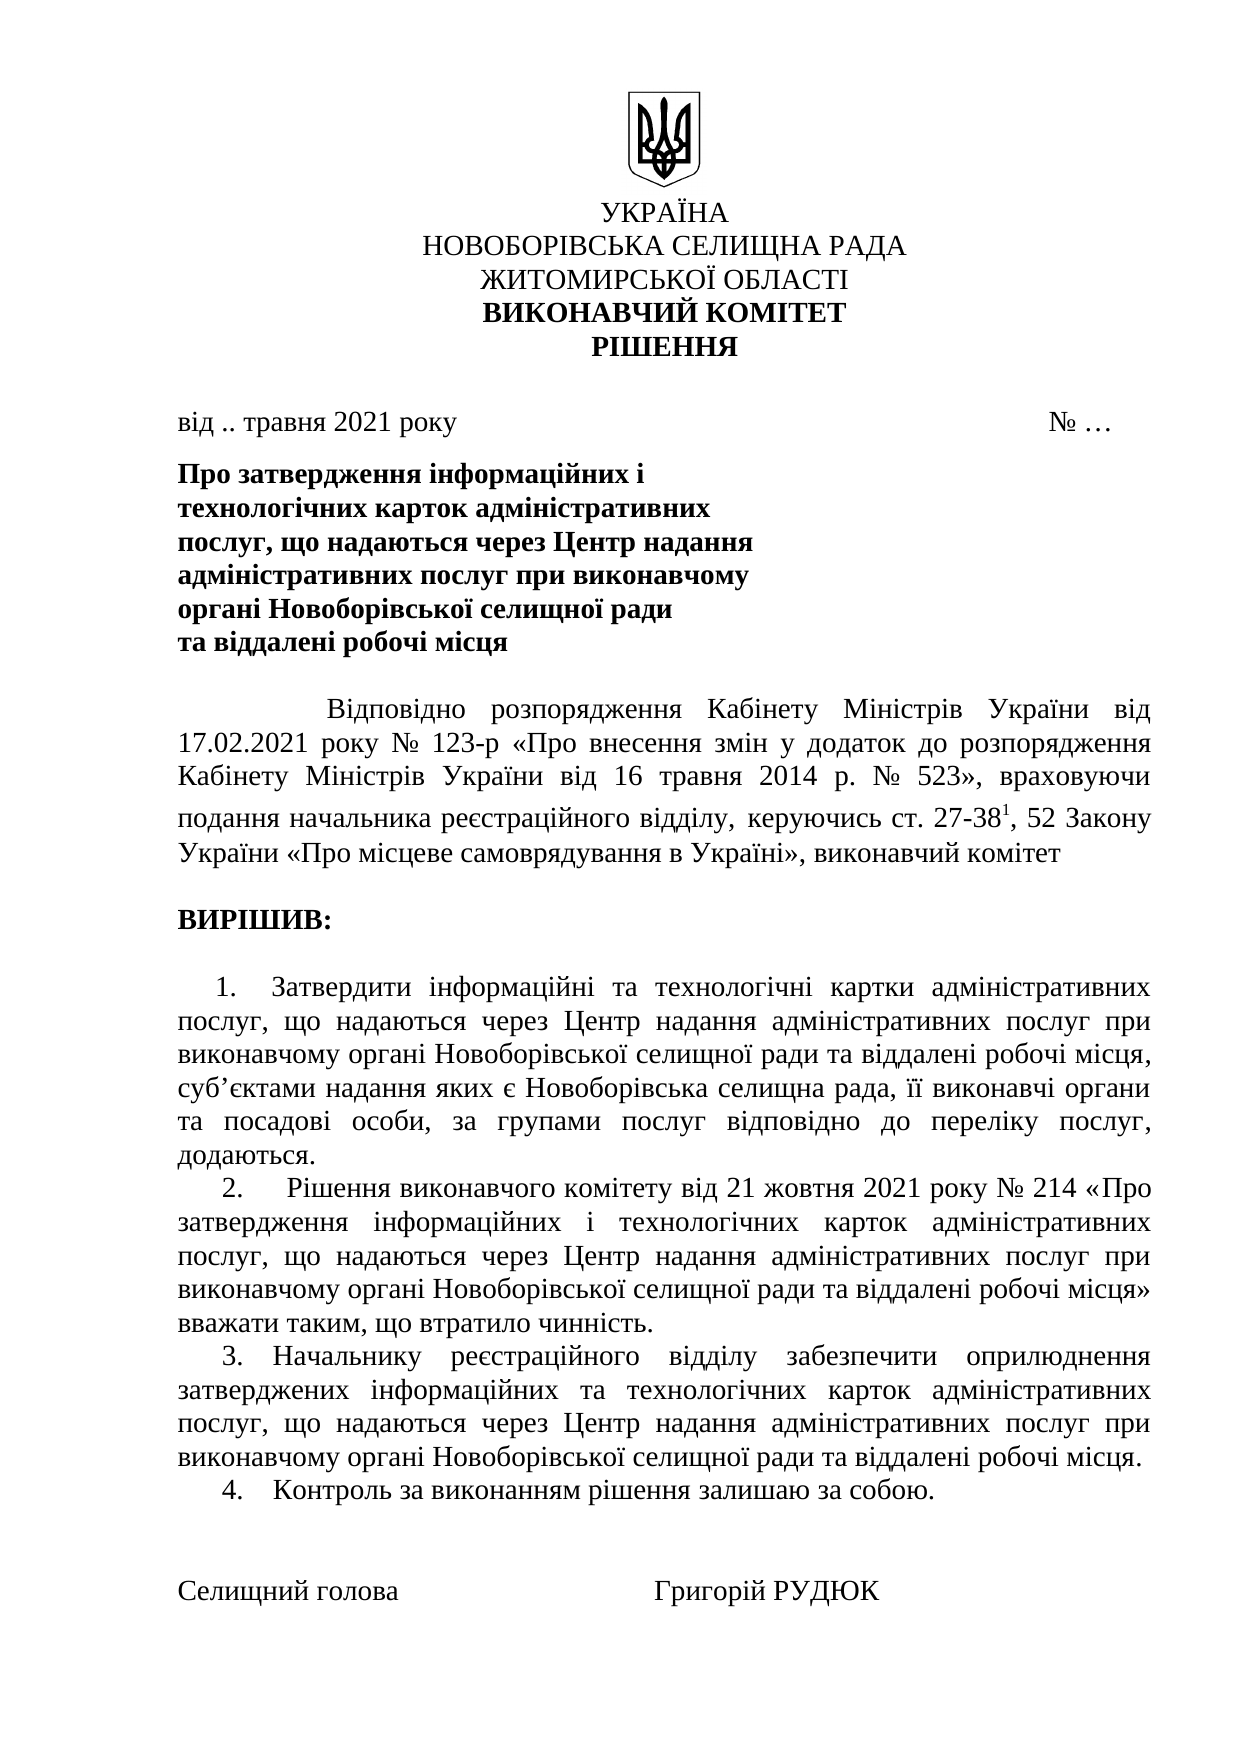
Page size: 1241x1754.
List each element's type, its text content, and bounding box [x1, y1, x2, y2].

picture [621, 88, 708, 195]
text технологічних карток адміністративних [177, 490, 1152, 524]
text ВИРІШИВ: [177, 902, 1152, 936]
text УКРАЇНА [177, 195, 1152, 228]
text ВИКОНАВЧИЙ КОМІТЕТ [177, 296, 1152, 329]
text та віддалені робочі місця [177, 624, 1152, 658]
text РІШЕННЯ [177, 329, 1152, 363]
text ЖИТОМИРСЬКОЇ ОБЛАСТІ [177, 262, 1152, 296]
text Відповідно розпорядження Кабінету Міністрів України від 17.02.2021 року № 123-р «Про внесення змін у додаток до розпорядження Кабінету Міністрів України від 16 травня 2014 р. № 523», враховуючи подання начальника реєстраційного відділу, керуючись ст. 27-381, 52 Закону України «Про місцеве самоврядування в Україні», виконавчий комітет [177, 792, 1152, 869]
text НОВОБОРІВСЬКА СЕЛИЩНА РАДА [177, 228, 1152, 262]
text органі Новоборівської селищної ради [177, 591, 1152, 624]
text 4. Контроль за виконанням рішення залишаю за собою. [177, 1472, 1152, 1506]
text послуг, що надаються через Центр надання [177, 524, 1152, 557]
text від .. травня 2021 року № … [177, 404, 1152, 437]
text Про затвердження інформаційних і [177, 457, 1152, 490]
text 2. Рішення виконавчого комітету від 21 жовтня 2021 року № 214 «Про затвердження інформаційних і технологічних карток адміністративних послуг, що надаються через Центр надання адміністративних послуг при виконавчому органі Новоборівської селищної ради та віддалені робочі місця» вважати таким, що втратило чинність. [177, 1171, 1152, 1338]
text адміністративних послуг при виконавчому [177, 557, 1152, 591]
text 3. Начальнику реєстраційного відділу забезпечити оприлюднення затверджених інформаційних та технологічних карток адміністративних послуг, що надаються через Центр надання адміністративних послуг при виконавчому органі Новоборівської селищної ради та віддалені робочі місця. [177, 1338, 1152, 1472]
text Селищний голова Григорій РУДЮК [177, 1573, 1152, 1607]
text Відповідно розпорядження Кабінету Міністрів України від 17.02.2021 року № 123-р «Про внесення змін у додаток до розпорядження Кабінету Міністрів України від 16 травня 2014 р. № 523», враховуючи подання начальника реєстраційного відділу, керуючись ст. 27-381, 52 Закону України «Про місцеве самоврядування в Україні», виконавчий комітет [177, 691, 1152, 759]
text 1. Затвердити інформаційні та технологічні картки адміністративних послуг, що надаються через Центр надання адміністративних послуг при виконавчому органі Новоборівської селищної ради та віддалені робочі місця, суб’єктами надання яких є Новоборівська селищна рада, її виконавчі органи та посадові особи, за групами послуг відповідно до переліку послуг, додаються. [177, 969, 1152, 1171]
